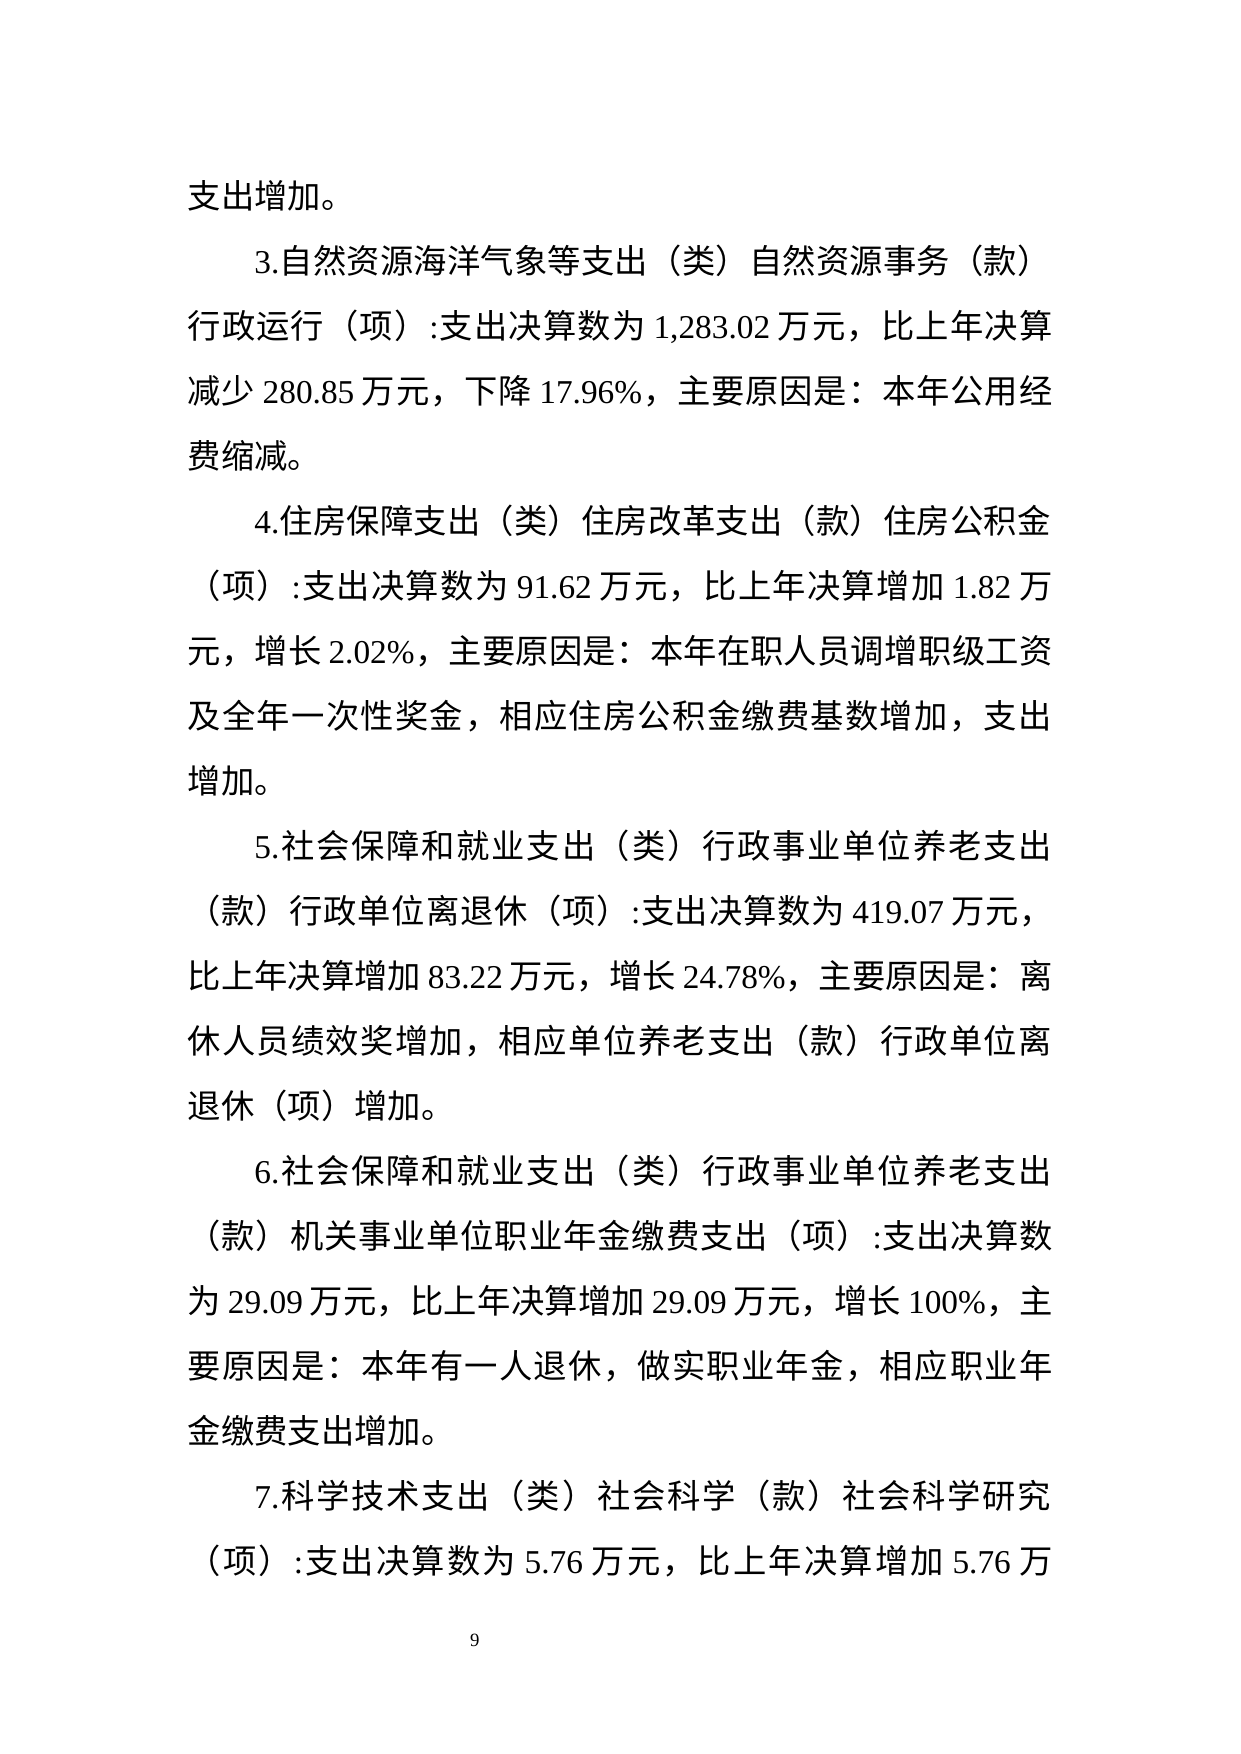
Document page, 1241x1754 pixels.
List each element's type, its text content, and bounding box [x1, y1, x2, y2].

text 5.社会保障和就业支出（类）行政事业单位养老支出（款）行政单位离退休（项）:支出决算数为419.07万元，比上年决算增加83.22万元，增长24.78%，主要原因是：离休人员绩效奖增加，相应单位养老支出（款）行政单位离退休（项）增加。 [187, 812, 1053, 1137]
text 3.自然资源海洋气象等支出（类）自然资源事务（款）行政运行（项）:支出决算数为1,283.02万元，比上年决算减少280.85万元，下降17.96%，主要原因是：本年公用经费缩减。 [187, 227, 1053, 487]
text 4.住房保障支出（类）住房改革支出（款）住房公积金（项）:支出决算数为91.62万元，比上年决算增加1.82万元，增长2.02%，主要原因是：本年在职人员调增职级工资及全年一次性奖金，相应住房公积金缴费基数增加，支出增加。 [187, 487, 1053, 812]
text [187, 1462, 1053, 1592]
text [187, 162, 1053, 227]
text 6.社会保障和就业支出（类）行政事业单位养老支出（款）机关事业单位职业年金缴费支出（项）:支出决算数为29.09万元，比上年决算增加29.09万元，增长100%，主要原因是：本年有一人退休，做实职业年金，相应职业年金缴费支出增加。 [187, 1137, 1053, 1462]
